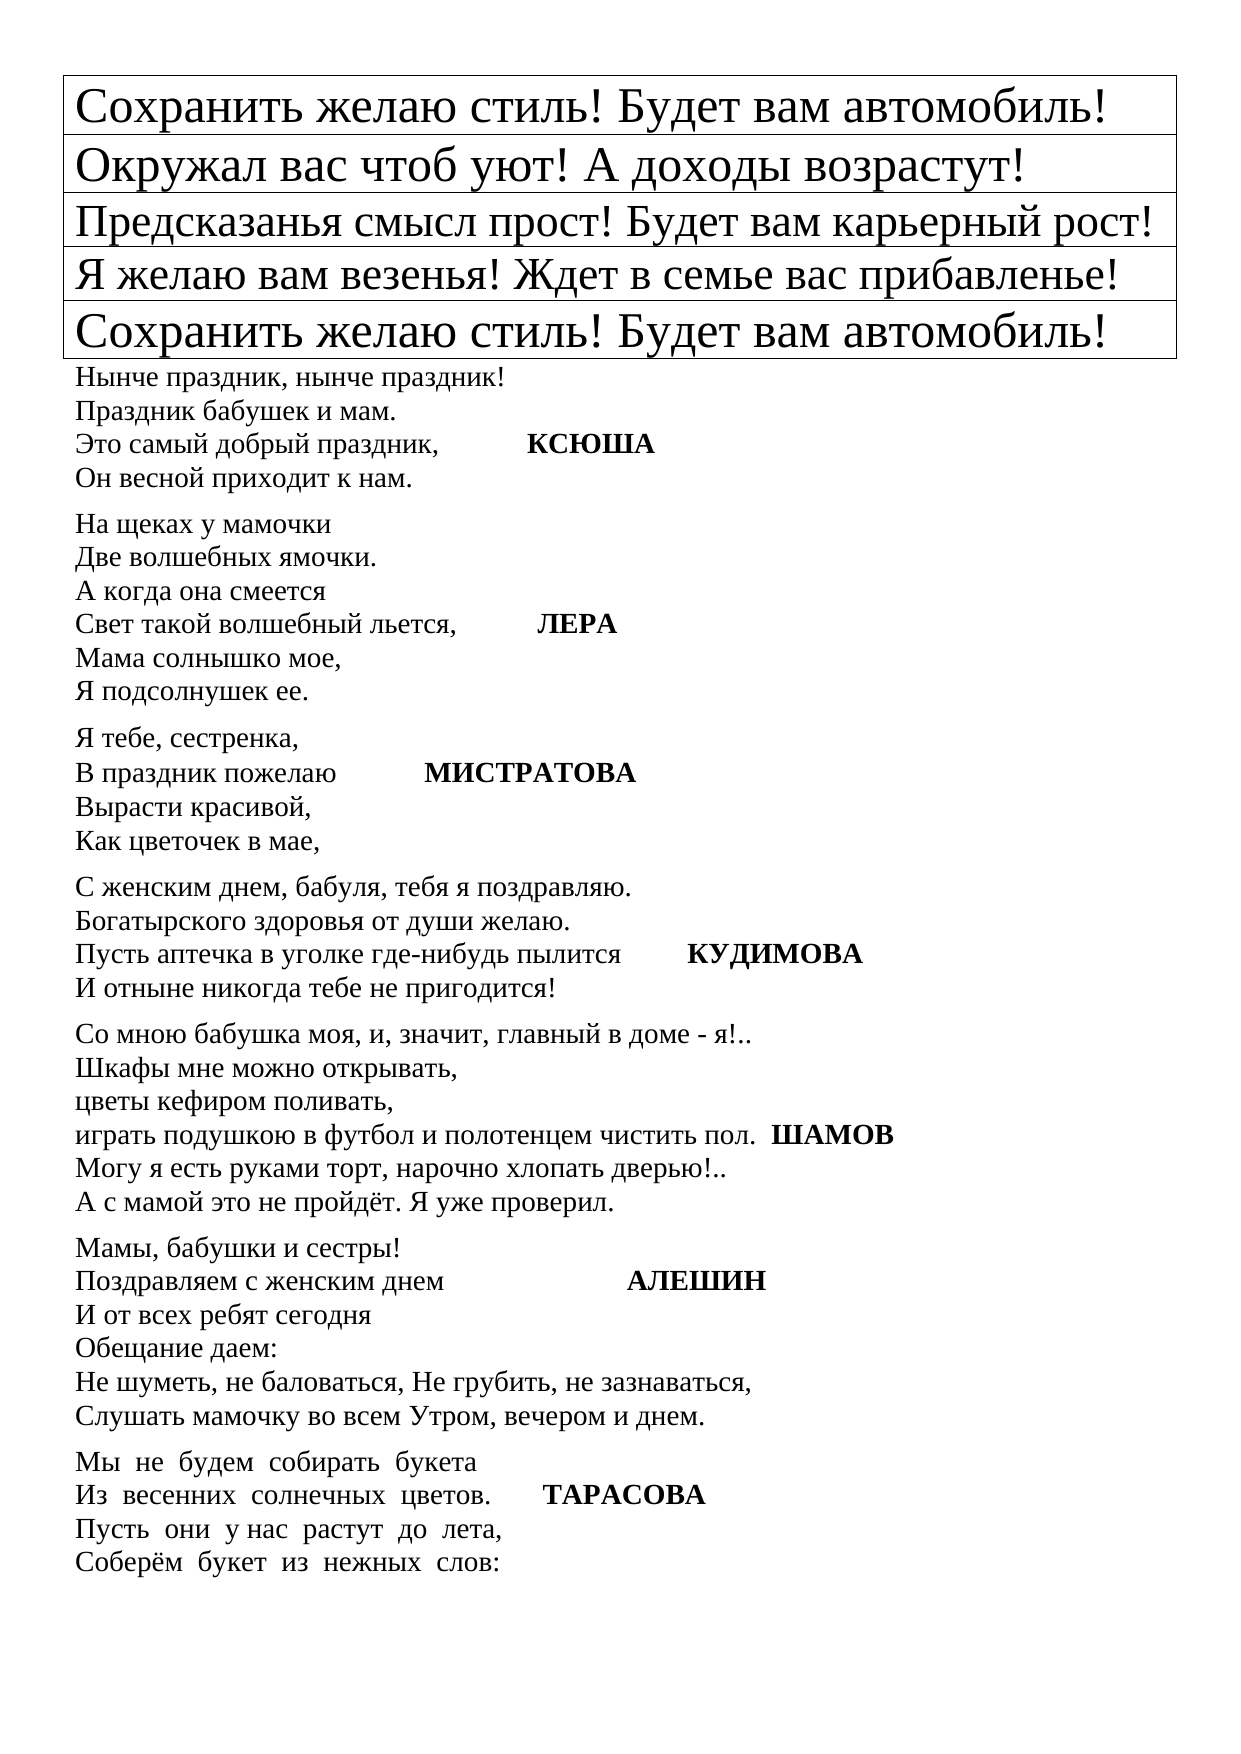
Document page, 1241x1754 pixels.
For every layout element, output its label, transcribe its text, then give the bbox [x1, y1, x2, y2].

text Нынче праздник, нынче праздник! Праздник бабушек и мам. Это самый добрый праздник, КСЮША Он весной приходит к нам. [75, 359, 1165, 493]
text Обещание даем: [75, 1331, 1165, 1364]
table_cell Предсказанья смысл прост! Будет вам карьерный рост! [64, 193, 1176, 246]
text И от всех ребят сегодня [75, 1297, 1165, 1331]
text Я тебе, сестренка, В праздник пожелаю МИСТРАТОВА Вырасти красивой, Как цветочек в мае, [75, 719, 1165, 857]
table_cell Сохранить желаю стиль! Будет вам автомобиль! [64, 76, 1176, 133]
text Из весенних солнечных цветов. ТАРАСОВА [75, 1477, 1165, 1511]
text Шкафы мне можно открывать, [75, 1050, 1165, 1083]
text Мамы, бабушки и сестры! [75, 1230, 1165, 1263]
text Я подсолнушек ее. [75, 673, 1165, 707]
text Соберём букет из нежных слов: [75, 1544, 1165, 1578]
text Не шуметь, не баловаться, Не грубить, не зазнаваться, [75, 1364, 1165, 1398]
text Мы не будем собирать букета [75, 1444, 1165, 1477]
text Мама солнышко мое, [75, 640, 1165, 673]
text Поздравляем с женским днем АЛЕШИН [75, 1263, 1165, 1297]
text Слушать мамочку во всем Утром, вечером и днем. [75, 1398, 1165, 1431]
text Пусть они у нас растут до лета, [75, 1511, 1165, 1544]
table_cell Сохранить желаю стиль! Будет вам автомобиль! [64, 301, 1176, 358]
text Могу я есть руками торт, нарочно хлопать дверью!.. [75, 1150, 1165, 1184]
text С женским днем, бабуля, тебя я поздравляю. Богатырского здоровья от души желаю. Пусть аптечка в уголке где-нибудь пылится КУДИМОВА И отныне никогда тебе не пригодится! [75, 869, 1165, 1004]
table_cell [64, 247, 1176, 299]
text Свет такой волшебный льется, ЛЕРА [75, 606, 1165, 640]
table_cell Окружал вас чтоб уют! А доходы возрастут! [64, 135, 1176, 192]
text Две волшебных ямочки. [75, 539, 1165, 573]
text цветы кефиром поливать, [75, 1083, 1165, 1117]
text А с мамой это не пройдёт. Я уже проверил. [75, 1184, 1165, 1217]
text А когда она смеется [75, 573, 1165, 606]
text играть подушкою в футбол и полотенцем чистить пол. ШАМОВ [75, 1117, 1165, 1150]
text На щеках у мамочки [75, 506, 1165, 539]
text Со мною бабушка моя, и, значит, главный в доме - я!.. [75, 1016, 1165, 1050]
